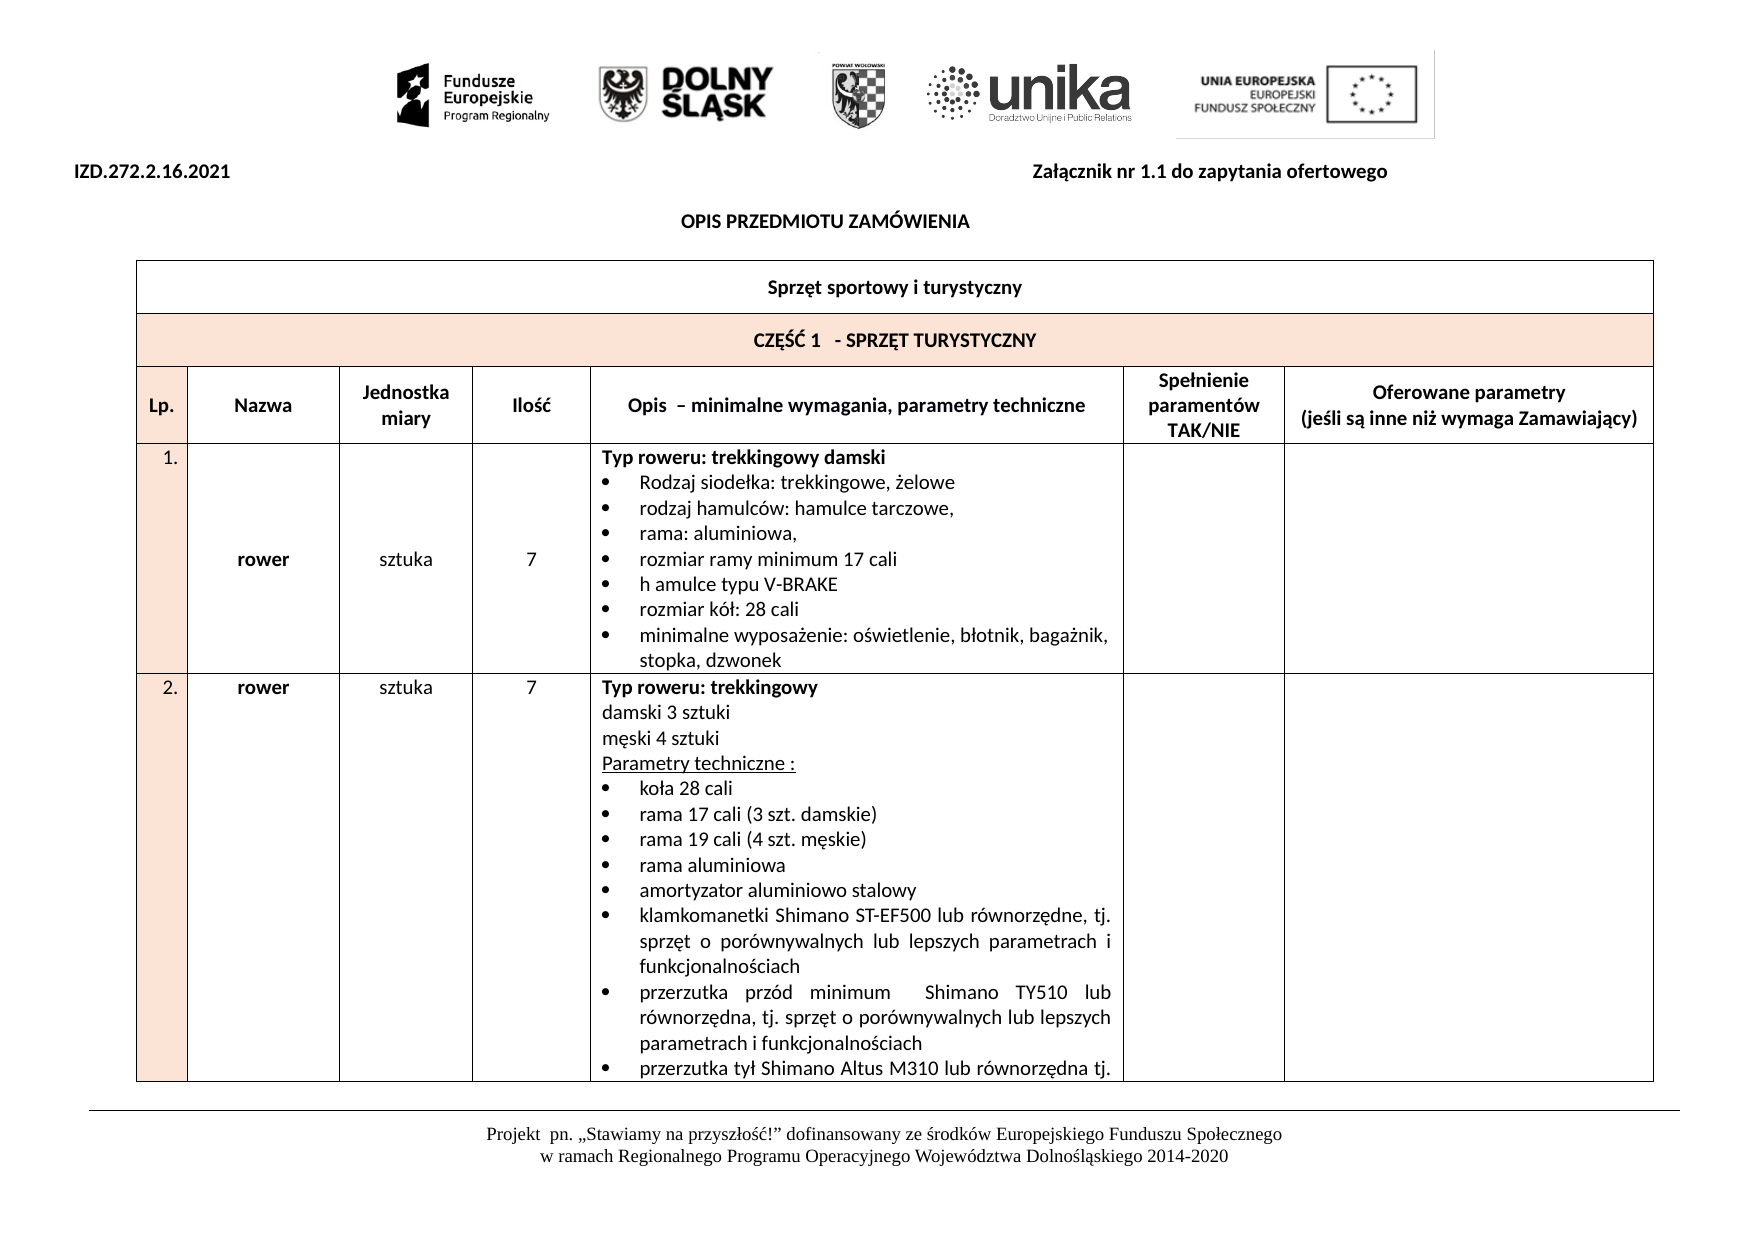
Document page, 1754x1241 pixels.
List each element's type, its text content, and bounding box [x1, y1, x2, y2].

table_cell [1285, 444, 1653, 673]
table_cell Nazwa [188, 367, 339, 443]
picture [591, 59, 779, 126]
table_cell CZĘŚĆ 1 - SPRZĘT TURYSTYCZNY [137, 314, 1653, 366]
table_cell Spełnienie paramentów TAK/NIE [1124, 367, 1284, 443]
table_cell Oferowane parametry (jeśli są inne niż wymaga Zamawiający) [1285, 367, 1653, 443]
picture [1176, 50, 1436, 140]
table_cell rower [188, 674, 339, 1081]
table_cell rower [188, 444, 339, 673]
table_cell sztuka [340, 444, 472, 673]
table_cell [137, 444, 187, 673]
table_cell Jednostka miary [340, 367, 472, 443]
table_cell Typ roweru: trekkingowy damski Rodzaj siodełka: trekkingowe, żelowe rodzaj hamulców: hamulce tarczowe, rama: aluminiowa, rozmiar ramy minimum 17 cali h amulce typu V-BRAKE rozmiar kół: 28 cali minimalne wyposażenie: oświetlenie, błotnik, bagażnik, stopka, dzwonek [591, 444, 1123, 673]
table_cell 7 [473, 444, 590, 673]
table_cell [1124, 444, 1284, 673]
table_cell Lp. [137, 367, 187, 443]
table_cell Opis – minimalne wymagania, parametry techniczne [591, 367, 1123, 443]
table_cell Ilość [473, 367, 590, 443]
table_cell [1124, 674, 1284, 1081]
table_cell 7 [473, 674, 590, 1081]
table_header Sprzęt sportowy i turystyczny [137, 261, 1653, 313]
text OPIS PRZEDMIOTU ZAMÓWIENIA [44, 209, 1606, 234]
table_cell sztuka [340, 674, 472, 1081]
table_cell [1285, 674, 1653, 1081]
table_cell [137, 674, 187, 1081]
text IZD.272.2.16.2021 Załącznik nr 1.1 do zapytania ofertowego [44, 158, 1606, 183]
picture [333, 50, 576, 140]
